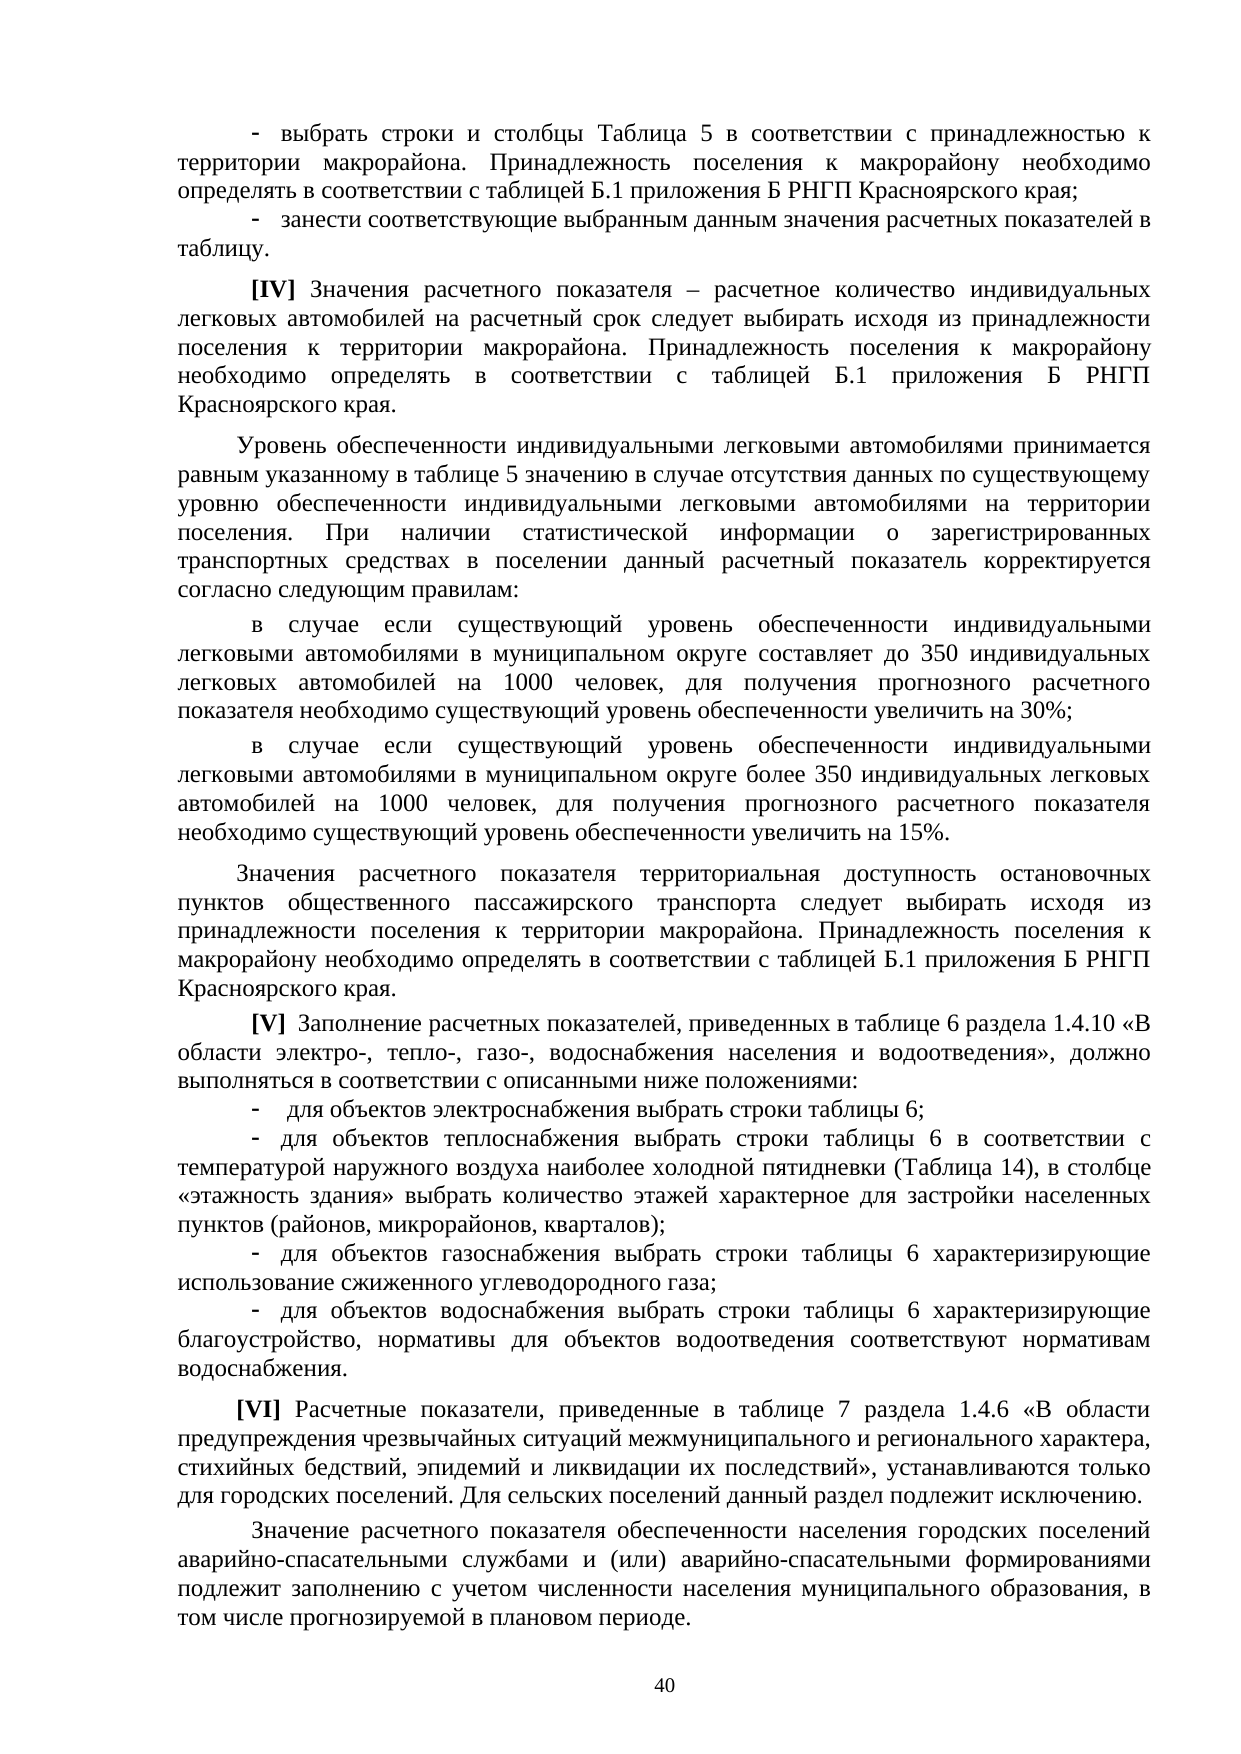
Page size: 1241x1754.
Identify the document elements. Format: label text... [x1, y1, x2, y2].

list для объектов водоснабжения выбрать строки таблицы 6 характеризирующие благоустройство, нормативы для объектов водоотведения соответствуют нормативам водоснабжения. [177, 1296, 1152, 1382]
text в случае если существующий уровень обеспеченности индивидуальными легковыми автомобилями в муниципальном округе более 350 индивидуальных легковых автомобилей на 1000 человек, для получения прогнозного расчетного показателя необходимо существующий уровень обеспеченности увеличить на 15%. [177, 731, 1152, 846]
text Уровень обеспеченности индивидуальными легковыми автомобилями принимается равным указанному в таблице 5 значению в случае отсутствия данных по существующему уровню обеспеченности индивидуальными легковыми автомобилями на территории поселения. При наличии статистической информации о зарегистрированных транспортных средствах в поселении данный расчетный показатель корректируется согласно следующим правилам: [177, 431, 1152, 603]
text в случае если существующий уровень обеспеченности индивидуальными легковыми автомобилями в муниципальном округе составляет до 350 индивидуальных легковых автомобилей на 1000 человек, для получения прогнозного расчетного показателя необходимо существующий уровень обеспеченности увеличить на 30%; [177, 609, 1152, 724]
text [VI] Расчетные показатели, приведенные в таблице 7 раздела 1.4.6 «В области предупреждения чрезвычайных ситуаций межмуниципального и регионального характера, стихийных бедствий, эпидемий и ликвидации их последствий», устанавливаются только для городских поселений. Для сельских поселений данный раздел подлежит исключению. [177, 1394, 1152, 1509]
text Значение расчетного показателя обеспеченности населения городских поселений аварийно-спасательными службами и (или) аварийно-спасательными формированиями подлежит заполнению с учетом численности населения муниципального образования, в том числе прогнозируемой в плановом периоде. [177, 1516, 1152, 1631]
list для объектов электроснабжения выбрать строки таблицы 6; [177, 1094, 1152, 1123]
text [V] Заполнение расчетных показателей, приведенных в таблице 6 раздела 1.4.10 «В области электро-, тепло-, газо-, водоснабжения населения и водоотведения», должно выполняться в соответствии с описанными ниже положениями: [177, 1008, 1152, 1094]
list занести соответствующие выбранным данным значения расчетных показателей в таблицу. [177, 204, 1152, 262]
text Значения расчетного показателя территориальная доступность остановочных пунктов общественного пассажирского транспорта следует выбирать исходя из принадлежности поселения к территории макрорайона. Принадлежность поселения к макрорайону необходимо определять в соответствии с таблицей Б.1 приложения Б РНГП Красноярского края. [177, 858, 1152, 1002]
list выбрать строки и столбцы Таблица 5 в соответствии с принадлежностью к территории макрорайона. Принадлежность поселения к макрорайону необходимо определять в соответствии с таблицей Б.1 приложения Б РНГП Красноярского края; [177, 118, 1152, 204]
list для объектов газоснабжения выбрать строки таблицы 6 характеризирующие использование сжиженного углеводородного газа; [177, 1238, 1152, 1296]
text [IV] Значения расчетного показателя – расчетное количество индивидуальных легковых автомобилей на расчетный срок следует выбирать исходя из принадлежности поселения к территории макрорайона. Принадлежность поселения к макрорайону необходимо определять в соответствии с таблицей Б.1 приложения Б РНГП Красноярского края. [177, 274, 1152, 418]
list для объектов теплоснабжения выбрать строки таблицы 6 в соответствии с температурой наружного воздуха наиболее холодной пятидневки (Таблица 14), в столбце «этажность здания» выбрать количество этажей характерное для застройки населенных пунктов (районов, микрорайонов, кварталов); [177, 1123, 1152, 1238]
